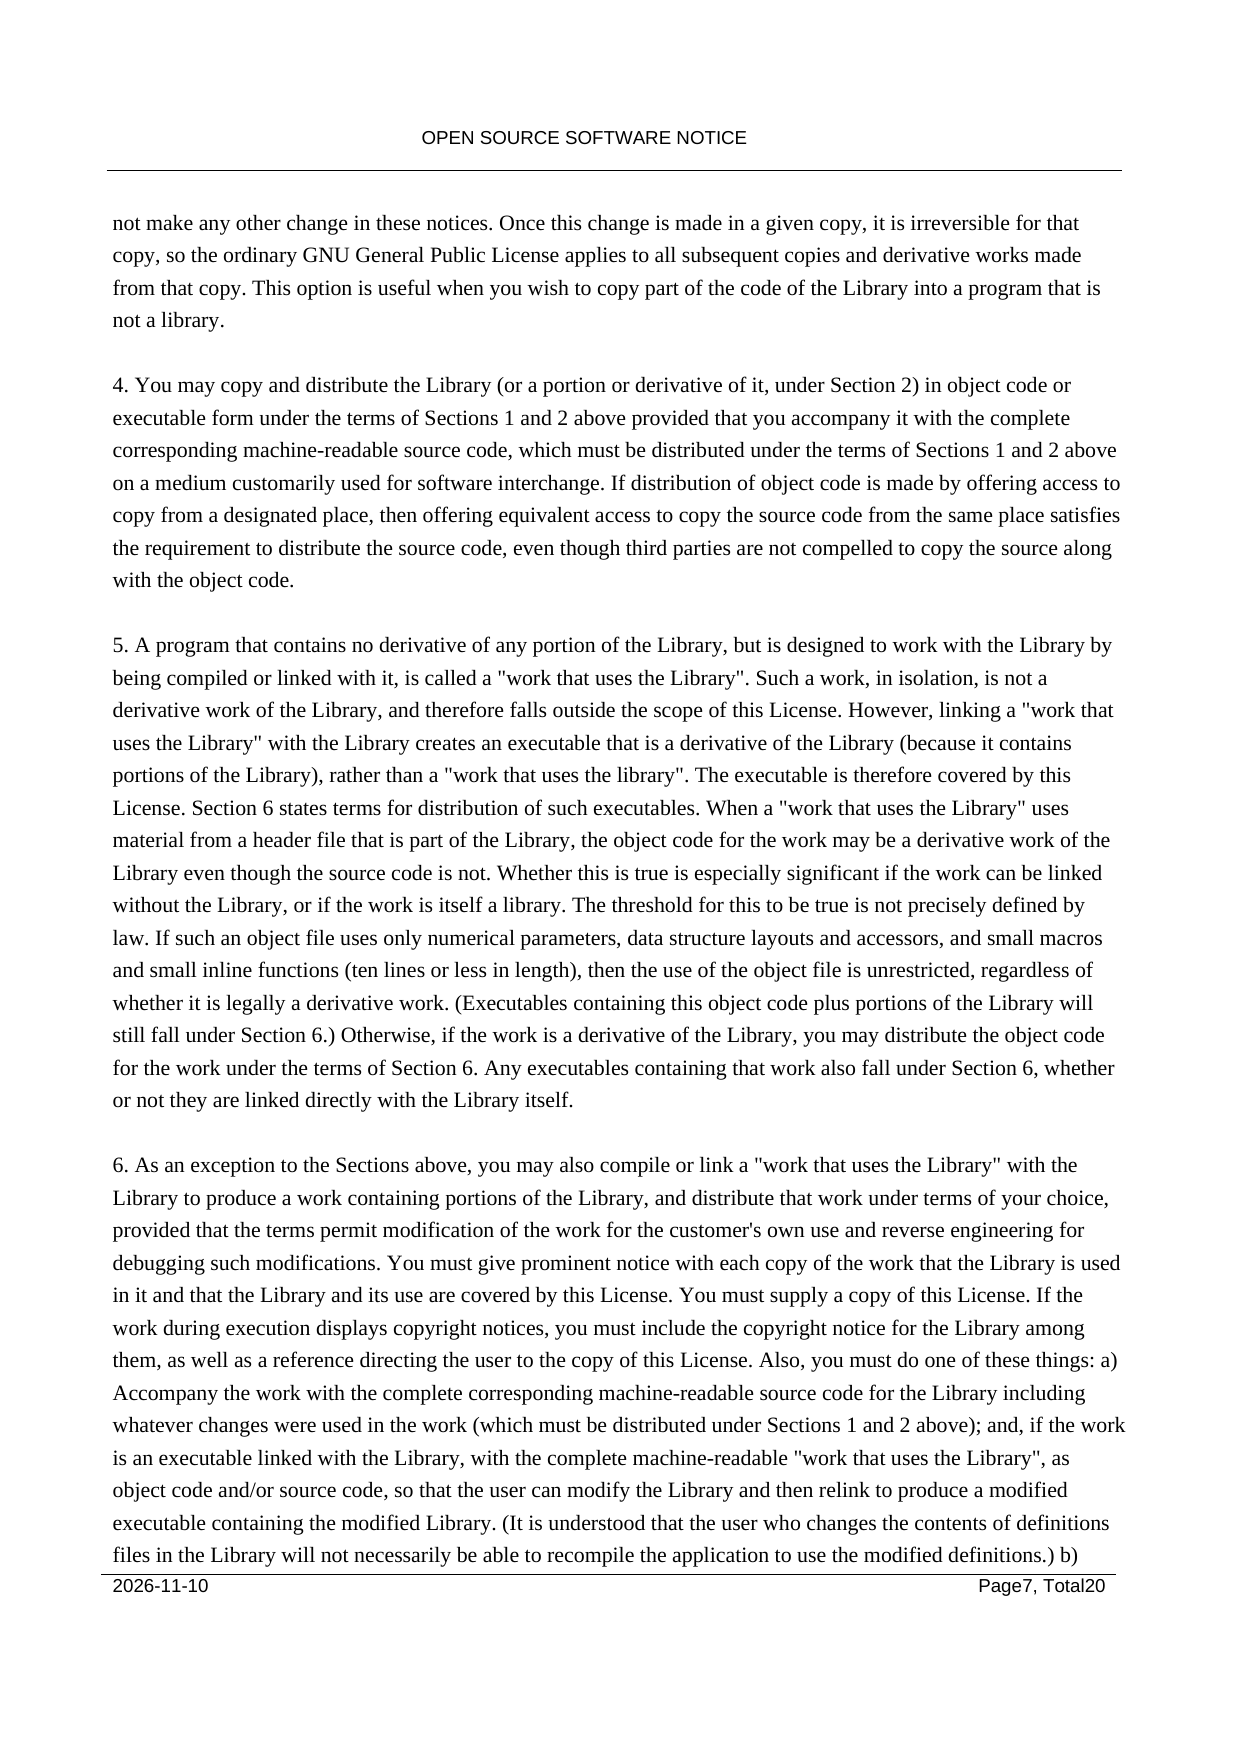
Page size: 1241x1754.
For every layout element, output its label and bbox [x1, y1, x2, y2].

text [112, 206, 1128, 1571]
